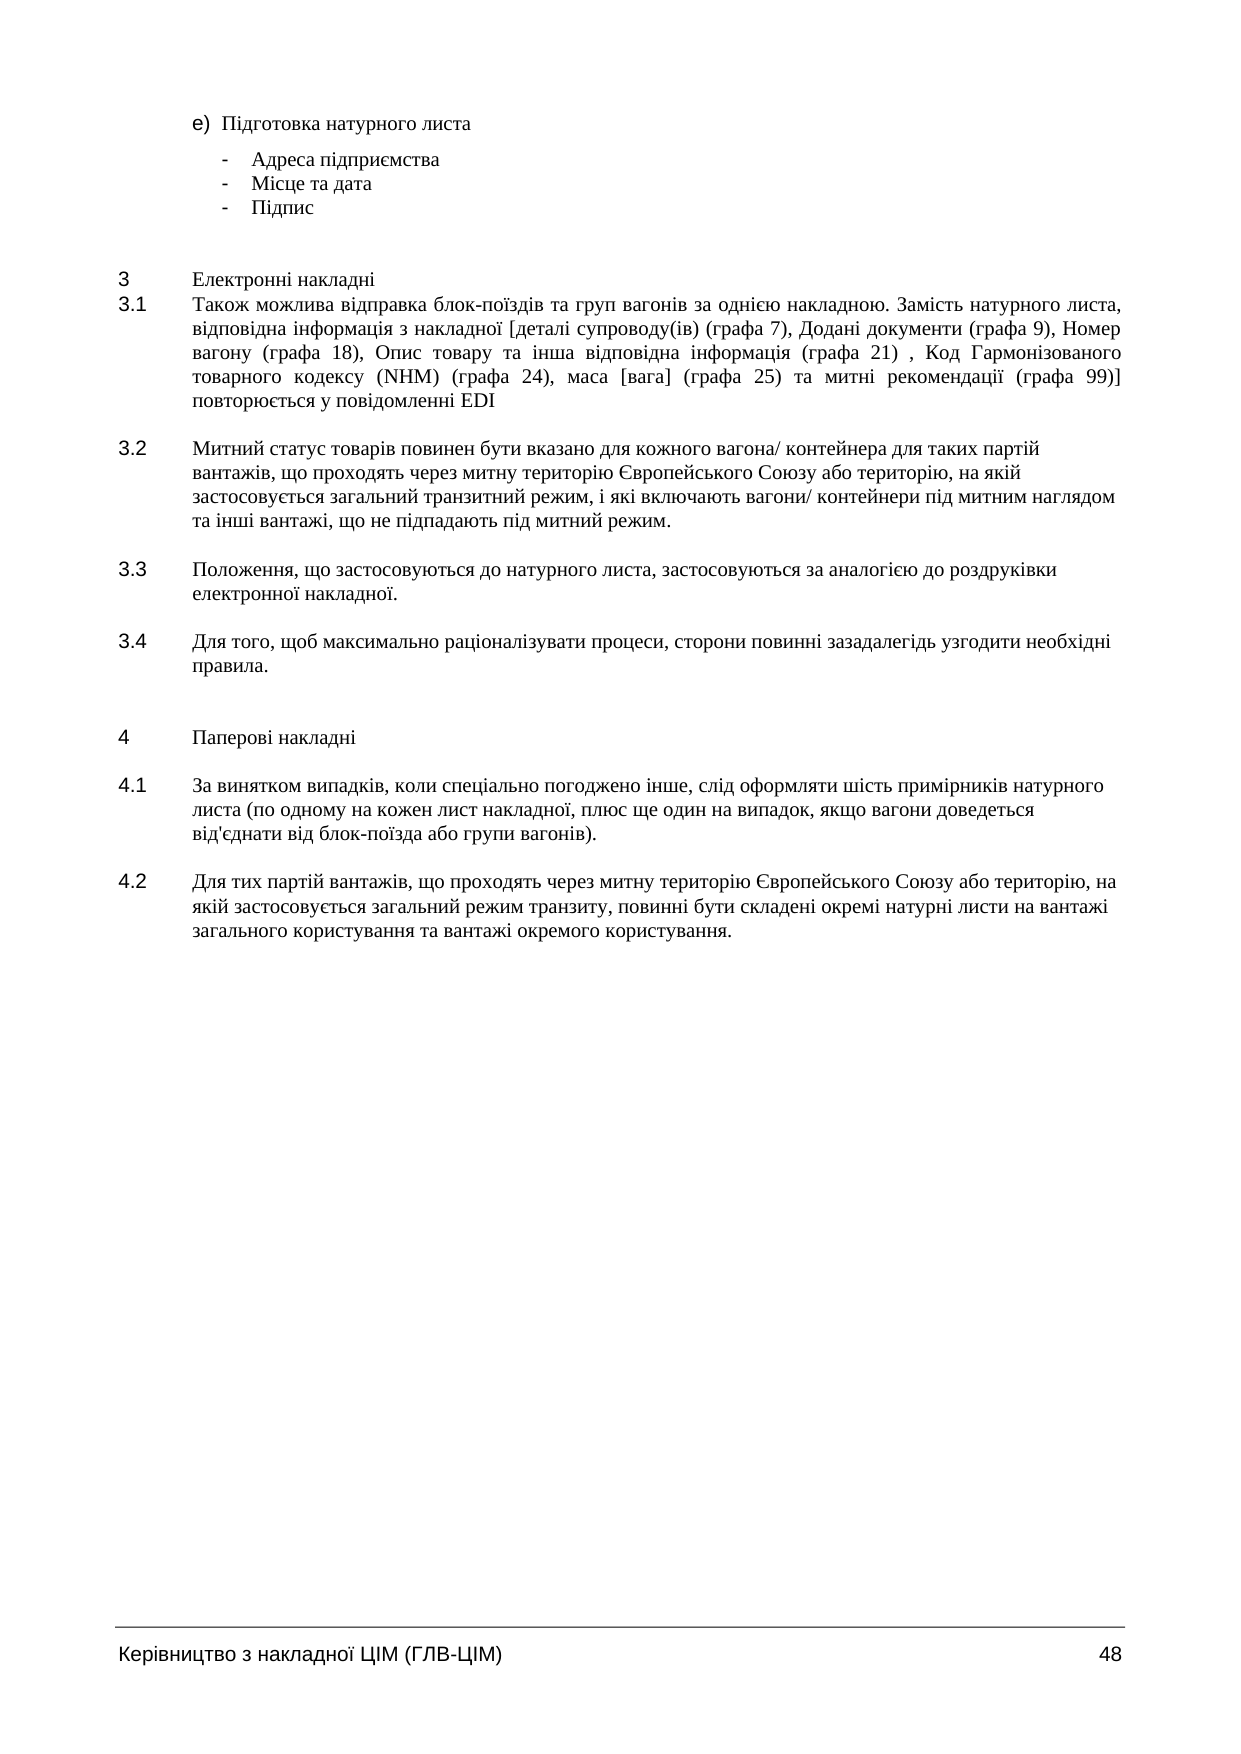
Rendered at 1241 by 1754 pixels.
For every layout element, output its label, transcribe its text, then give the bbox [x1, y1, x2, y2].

list Положення, що застосовуються до натурного листа, застосовуються за аналогією до роздруківки електронної накладної. [118, 556, 1122, 604]
list За винятком випадків, коли спеціально погоджено інше, слід оформляти шість примірників натурного листа (по одному на кожен лист накладної, плюс ще один на випадок, якщо вагони доведеться від'єднати від блок-поїзда або групи вагонів). [118, 773, 1122, 845]
list Паперові накладні [118, 725, 1161, 749]
list Підготовка натурного листа [192, 111, 1161, 135]
list Підпис [221, 195, 1161, 219]
list Адреса підприємства [221, 147, 1161, 171]
list Для тих партій вантажів, що проходять через митну територію Європейського Союзу або територію, на якій застосовується загальний режим транзиту, повинні бути складені окремі натурні листи на вантажі загального користування та вантажі окремого користування. [118, 869, 1122, 942]
list Для того, щоб максимально раціоналізувати процеси, сторони повинні зазадалегідь узгодити необхідні правила. [118, 629, 1122, 677]
list Також можлива відправка блок-поїздів та груп вагонів за однією накладною. Замість натурного листа, відповідна інформація з накладної [деталі супроводу(ів) (графа 7), Додані документи (графа 9), Номер вагону (графа 18), Опис товару та інша відповідна інформація (графа 21) , Код Гармонізованого товарного кодексу (NHM) (графа 24), маса [вага] (графа 25) та митні рекомендації (графа 99)] повторюється у повідомленні EDI [118, 291, 1122, 412]
list Електронні накладні [118, 267, 1161, 291]
list Місце та дата [221, 171, 1161, 195]
list Митний статус товарів повинен бути вказано для кожного вагона/ контейнера для таких партій вантажів, що проходять через митну територію Європейського Союзу або територію, на якій застосовується загальний транзитний режим, і які включають вагони/ контейнери під митним наглядом та інші вантажі, що не підпадають під митний режим. [118, 436, 1122, 532]
